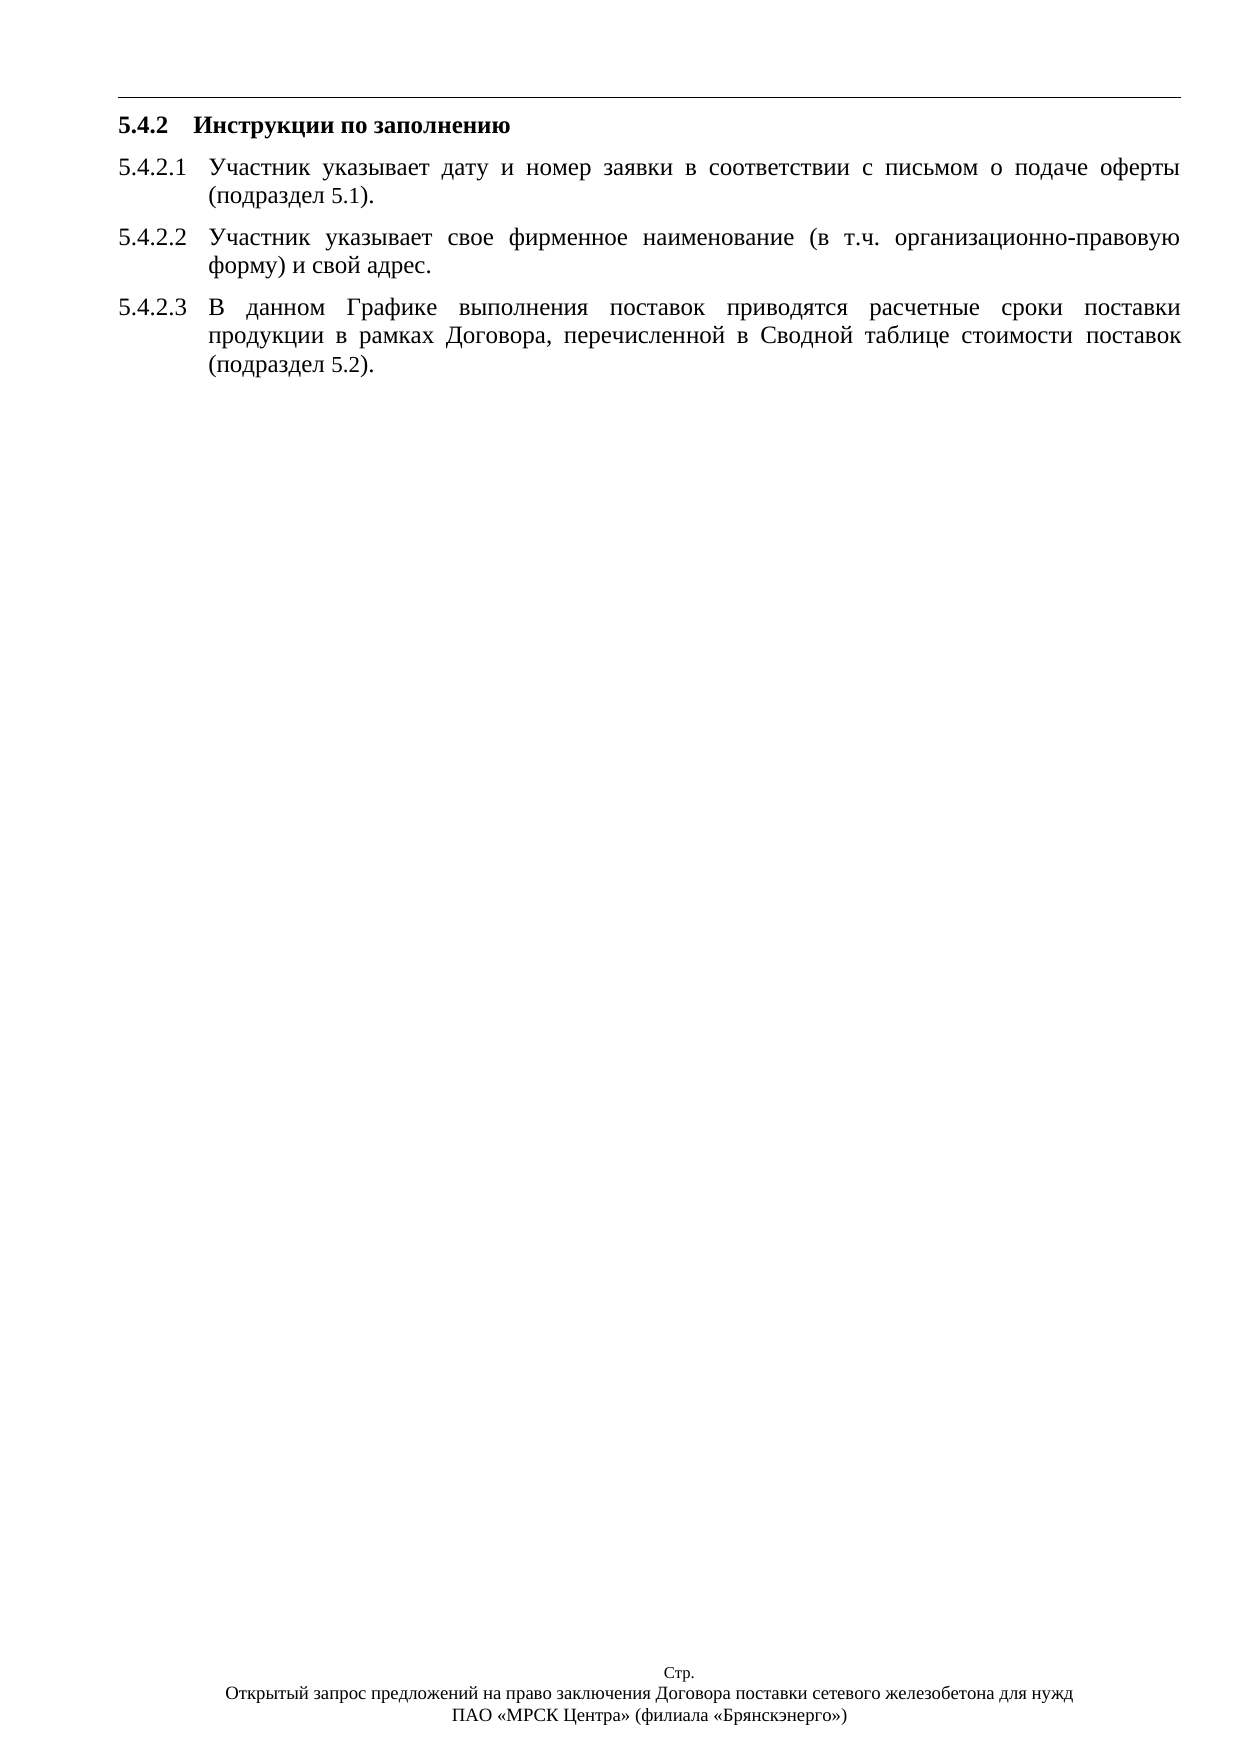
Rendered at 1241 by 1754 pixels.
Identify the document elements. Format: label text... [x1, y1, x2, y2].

list Участник указывает дату и номер заявки в соответствии с письмом о подаче оферты (подраздел 5.1). [118, 152, 1181, 209]
list В данном Графике выполнения поставок приводятся расчетные сроки поставки продукции в рамках Договора, перечисленной в Сводной таблице стоимости поставок (подраздел 5.2). [118, 292, 1181, 378]
subtitle Инструкции по заполнению [118, 111, 1181, 139]
list Участник указывает свое фирменное наименование (в т.ч. организационно-правовую форму) и свой адрес. [118, 222, 1181, 279]
